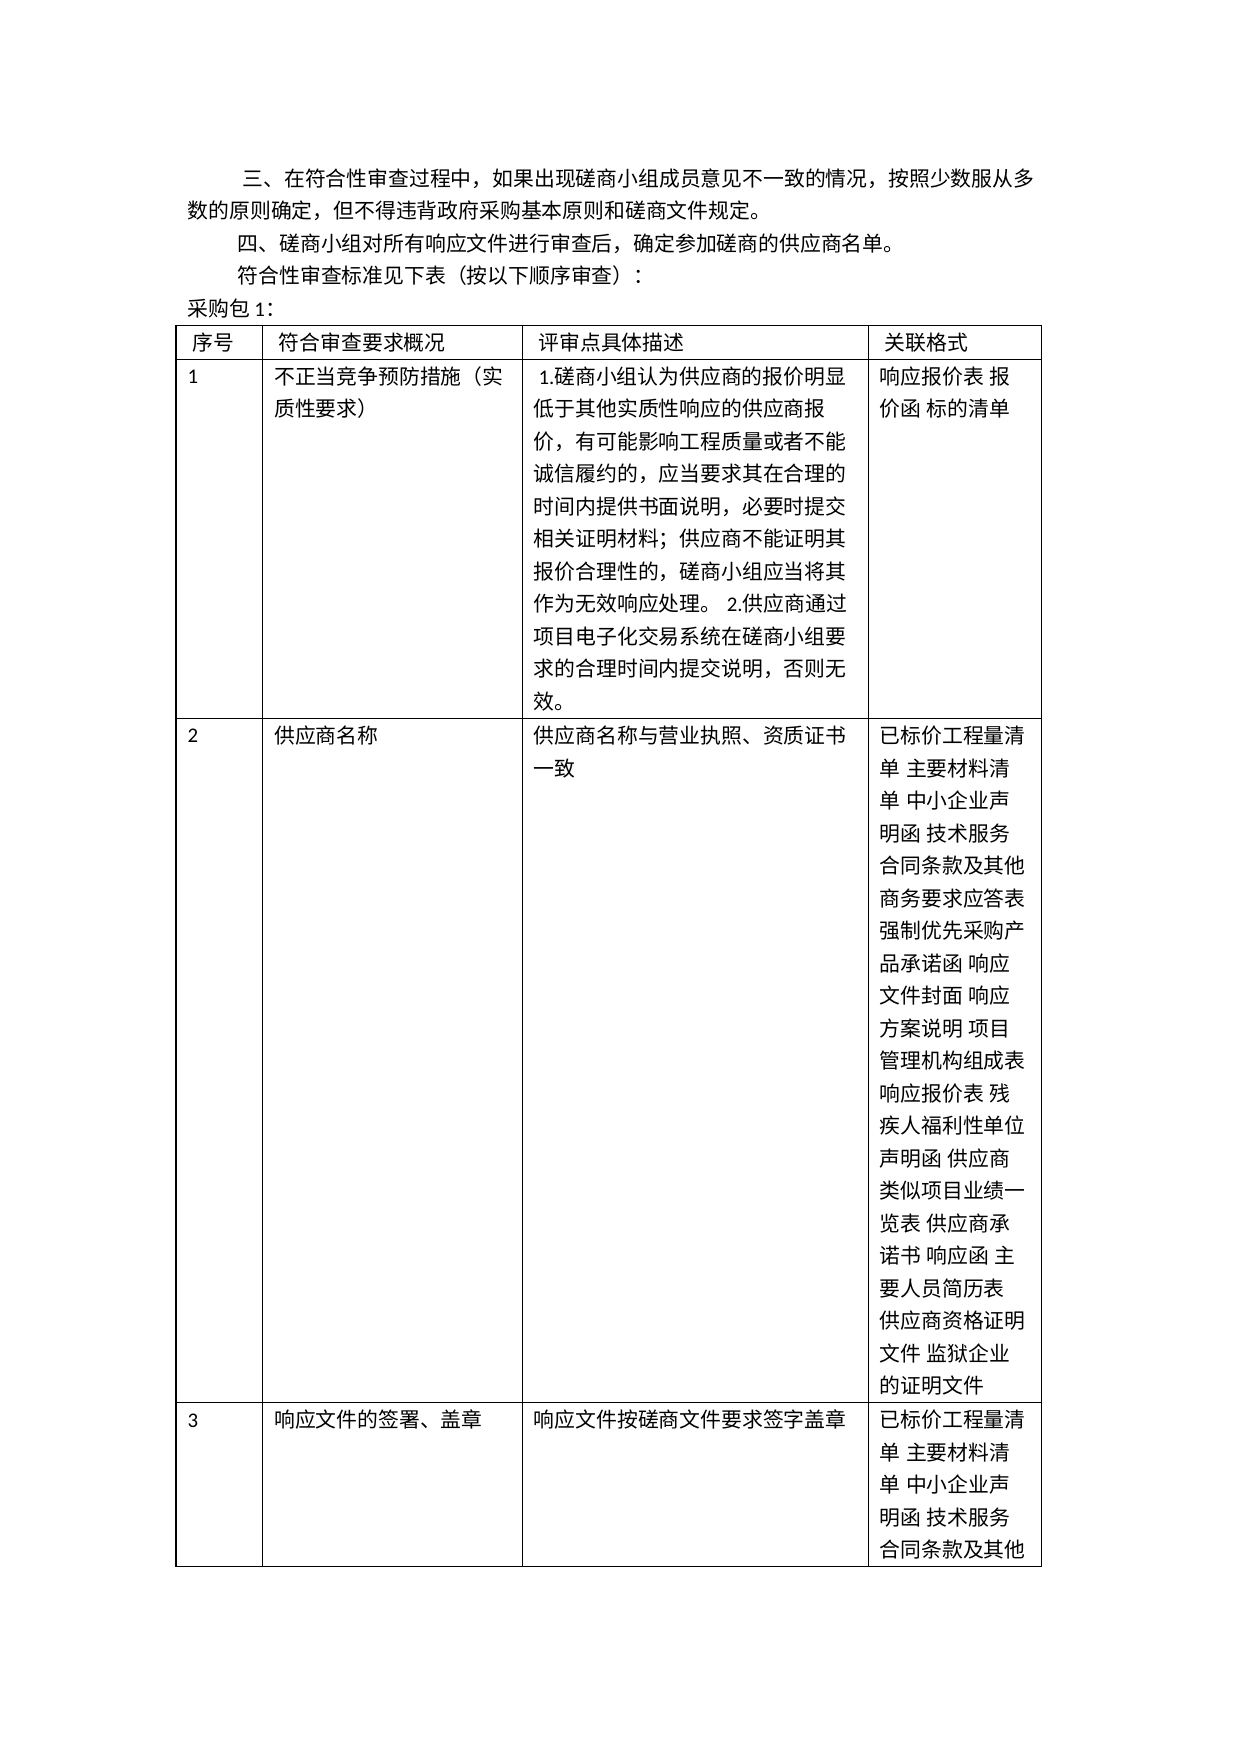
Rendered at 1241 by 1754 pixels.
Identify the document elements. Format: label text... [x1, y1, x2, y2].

table_header 序号 [177, 326, 262, 358]
table_cell 3 [177, 1403, 262, 1566]
table_cell 响应文件的签署、盖章 [263, 1403, 522, 1566]
text 符合性审查标准见下表（按以下顺序审查）： [187, 259, 1053, 292]
table_cell 供应商名称与营业执照、资质证书一致 [523, 719, 868, 1402]
table_cell 1.磋商小组认为供应商的报价明显低于其他实质性响应的供应商报价，有可能影响工程质量或者不能诚信履约的，应当要求其在合理的时间内提供书面说明，必要时提交相关证明材料；供应商不能证明其报价合理性的，磋商小组应当将其作为无效响应处理。 2.供应商通过项目电子化交易系统在磋商小组要求的合理时间内提交说明，否则无效。 [523, 360, 868, 718]
table_header 关联格式 [869, 326, 1041, 358]
text 三、在符合性审查过程中，如果出现磋商小组成员意见不一致的情况，按照少数服从多数的原则确定，但不得违背政府采购基本原则和磋商文件规定。 [187, 162, 1053, 227]
table_cell 不正当竞争预防措施（实质性要求） [263, 360, 522, 718]
text 采购包1： [187, 292, 1053, 324]
table_cell 已标价工程量清单 主要材料清单 中小企业声明函 技术服务合同条款及其他商务要求应答表 强制优先采购产品承诺函 响应文件封面 响应方案说明 项目管理机构组成表 响应报价表 残疾人福利性单位声明函 供应商类似项目业绩一览表 供应商承诺书 响应函 主要人员简历表 供应商资格证明文件 监狱企业的证明文件 [869, 719, 1041, 1402]
table_header 评审点具体描述 [523, 326, 868, 358]
table_cell 响应报价表 报价函 标的清单 [869, 360, 1041, 718]
text 四、磋商小组对所有响应文件进行审查后，确定参加磋商的供应商名单。 [187, 227, 1053, 259]
table_cell 响应文件按磋商文件要求签字盖章 [523, 1403, 868, 1566]
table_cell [869, 1403, 1041, 1566]
table_cell 供应商名称 [263, 719, 522, 1402]
table_cell 1 [177, 360, 262, 718]
table_cell 2 [177, 719, 262, 1402]
table_header 符合审查要求概况 [263, 326, 522, 358]
